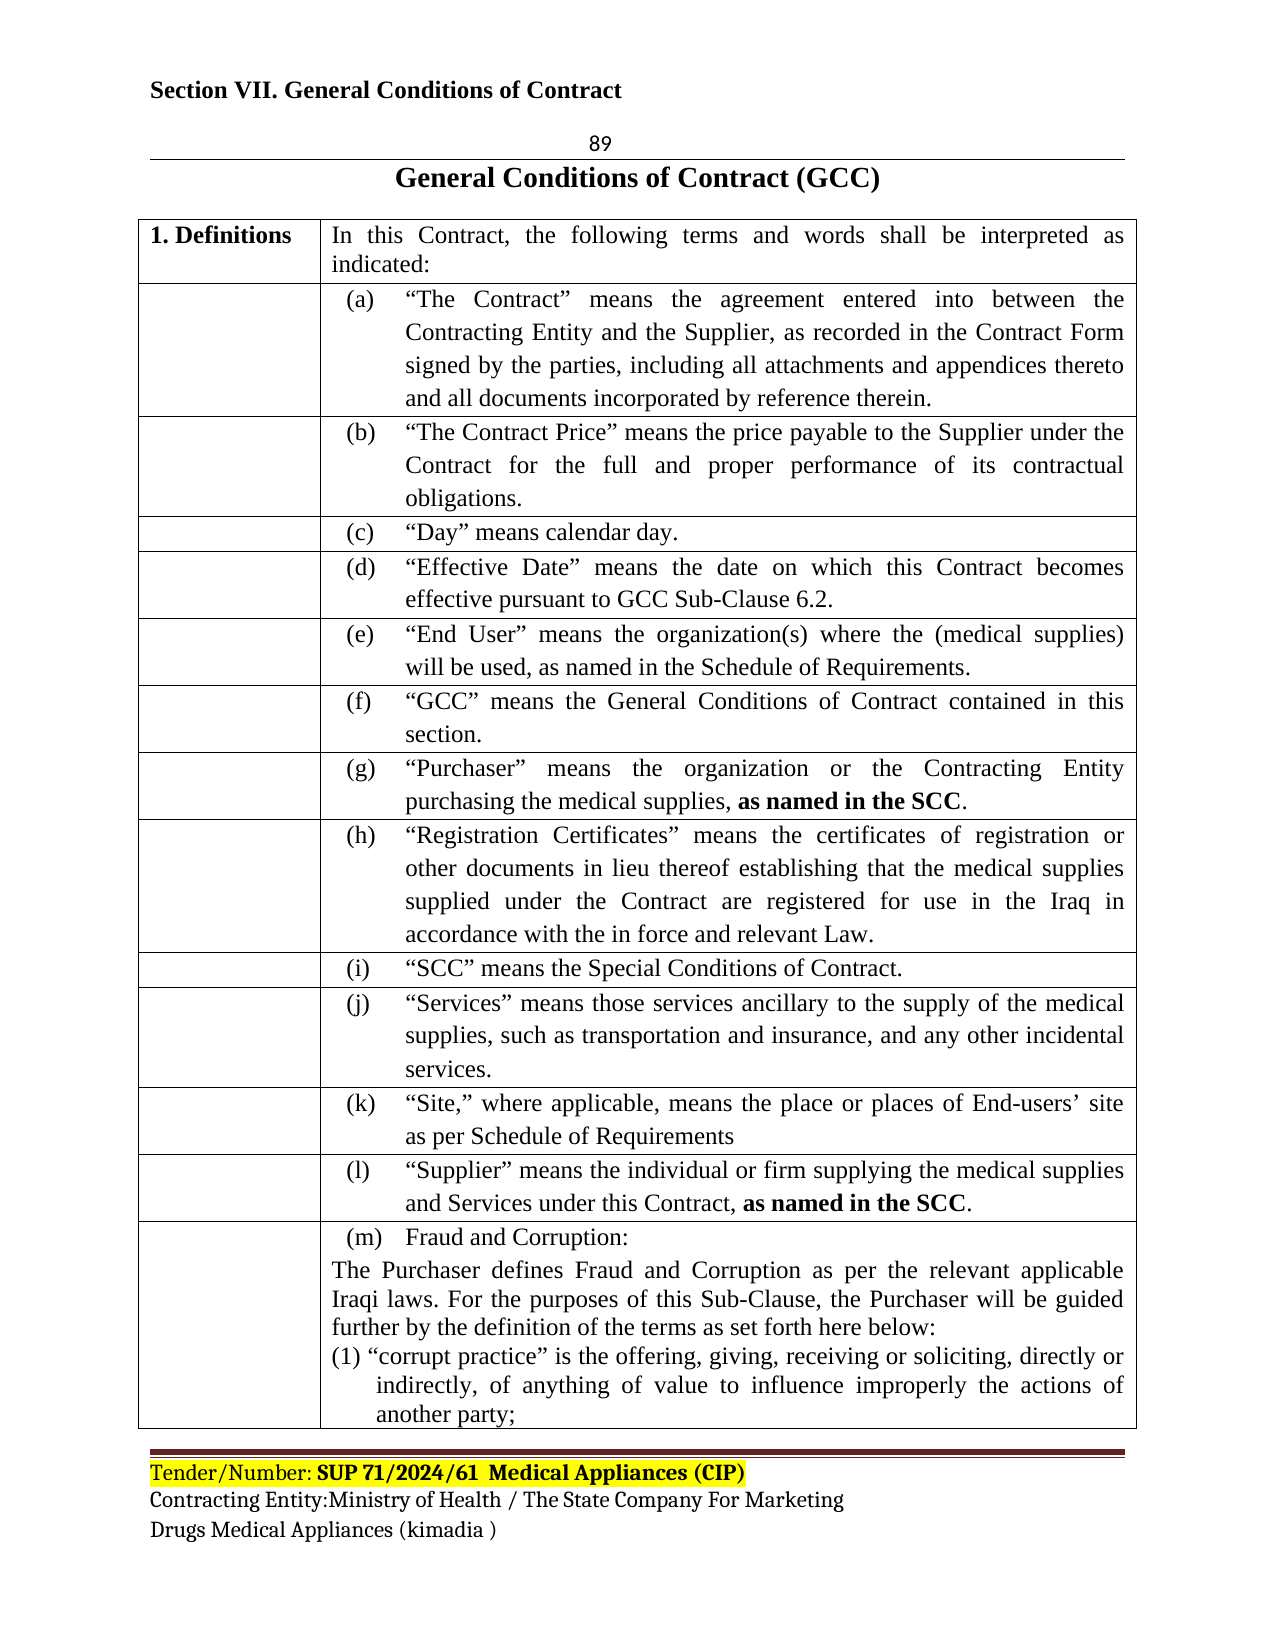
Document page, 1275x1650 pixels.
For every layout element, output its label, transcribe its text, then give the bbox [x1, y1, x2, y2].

table_cell “Day” means calendar day. [321, 517, 1136, 551]
table_cell “The Contract Price” means the price payable to the Supplier under the Contract for the full and proper performance of its contractual obligations. [321, 417, 1136, 516]
table_cell “Effective Date” means the date on which this Contract becomes effective pursuant to GCC Sub-Clause 6.2. [321, 552, 1136, 618]
table_cell [139, 1222, 320, 1427]
text General Conditions of Contract (GCC) [150, 160, 1125, 193]
table_header 1. Definitions [139, 220, 320, 283]
table_cell [139, 619, 320, 685]
table_cell [139, 988, 320, 1087]
table_cell “SCC” means the Special Conditions of Contract. [321, 953, 1136, 987]
table_cell Fraud and Corruption: The Purchaser defines Fraud and Corruption as per the relevant applicable Iraqi laws. For the purposes of this Sub-Clause, the Purchaser will be guided further by the definition of the terms as set forth here below: (1) “corrupt practice” is the offering, giving, receiving or soliciting, directly or indirectly, of anything of value to influence improperly the actions of another party; [321, 1222, 1136, 1427]
table_cell [139, 1155, 320, 1221]
table_cell “Supplier” means the individual or firm supplying the medical supplies and Services under this Contract, as named in the SCC. [321, 1155, 1136, 1221]
table_cell “End User” means the organization(s) where the (medical supplies) will be used, as named in the Schedule of Requirements. [321, 619, 1136, 685]
table_cell [139, 417, 320, 516]
table_cell [139, 517, 320, 551]
table_cell “Purchaser” means the organization or the Contracting Entity purchasing the medical supplies, as named in the SCC. [321, 753, 1136, 819]
table_cell “Registration Certificates” means the certificates of registration or other documents in lieu thereof establishing that the medical supplies supplied under the Contract are registered for use in the Iraq in accordance with the in force and relevant Law. [321, 820, 1136, 952]
table_cell “Site,” where applicable, means the place or places of End-users’ site as per Schedule of Requirements [321, 1088, 1136, 1154]
table_cell [139, 1088, 320, 1154]
table_cell [139, 953, 320, 987]
table_cell “Services” means those services ancillary to the supply of the medical supplies, such as transportation and insurance, and any other incidental services. [321, 988, 1136, 1087]
table_header In this Contract, the following terms and words shall be interpreted as indicated: [321, 220, 1136, 283]
table_cell [139, 686, 320, 752]
table_cell [139, 552, 320, 618]
table_cell [139, 820, 320, 952]
table_cell “The Contract” means the agreement entered into between the Contracting Entity and the Supplier, as recorded in the Contract Form signed by the parties, including all attachments and appendices thereto and all documents incorporated by reference therein. [321, 284, 1136, 416]
table_cell [139, 284, 320, 416]
table_cell “GCC” means the General Conditions of Contract contained in this section. [321, 686, 1136, 752]
table_cell [139, 753, 320, 819]
